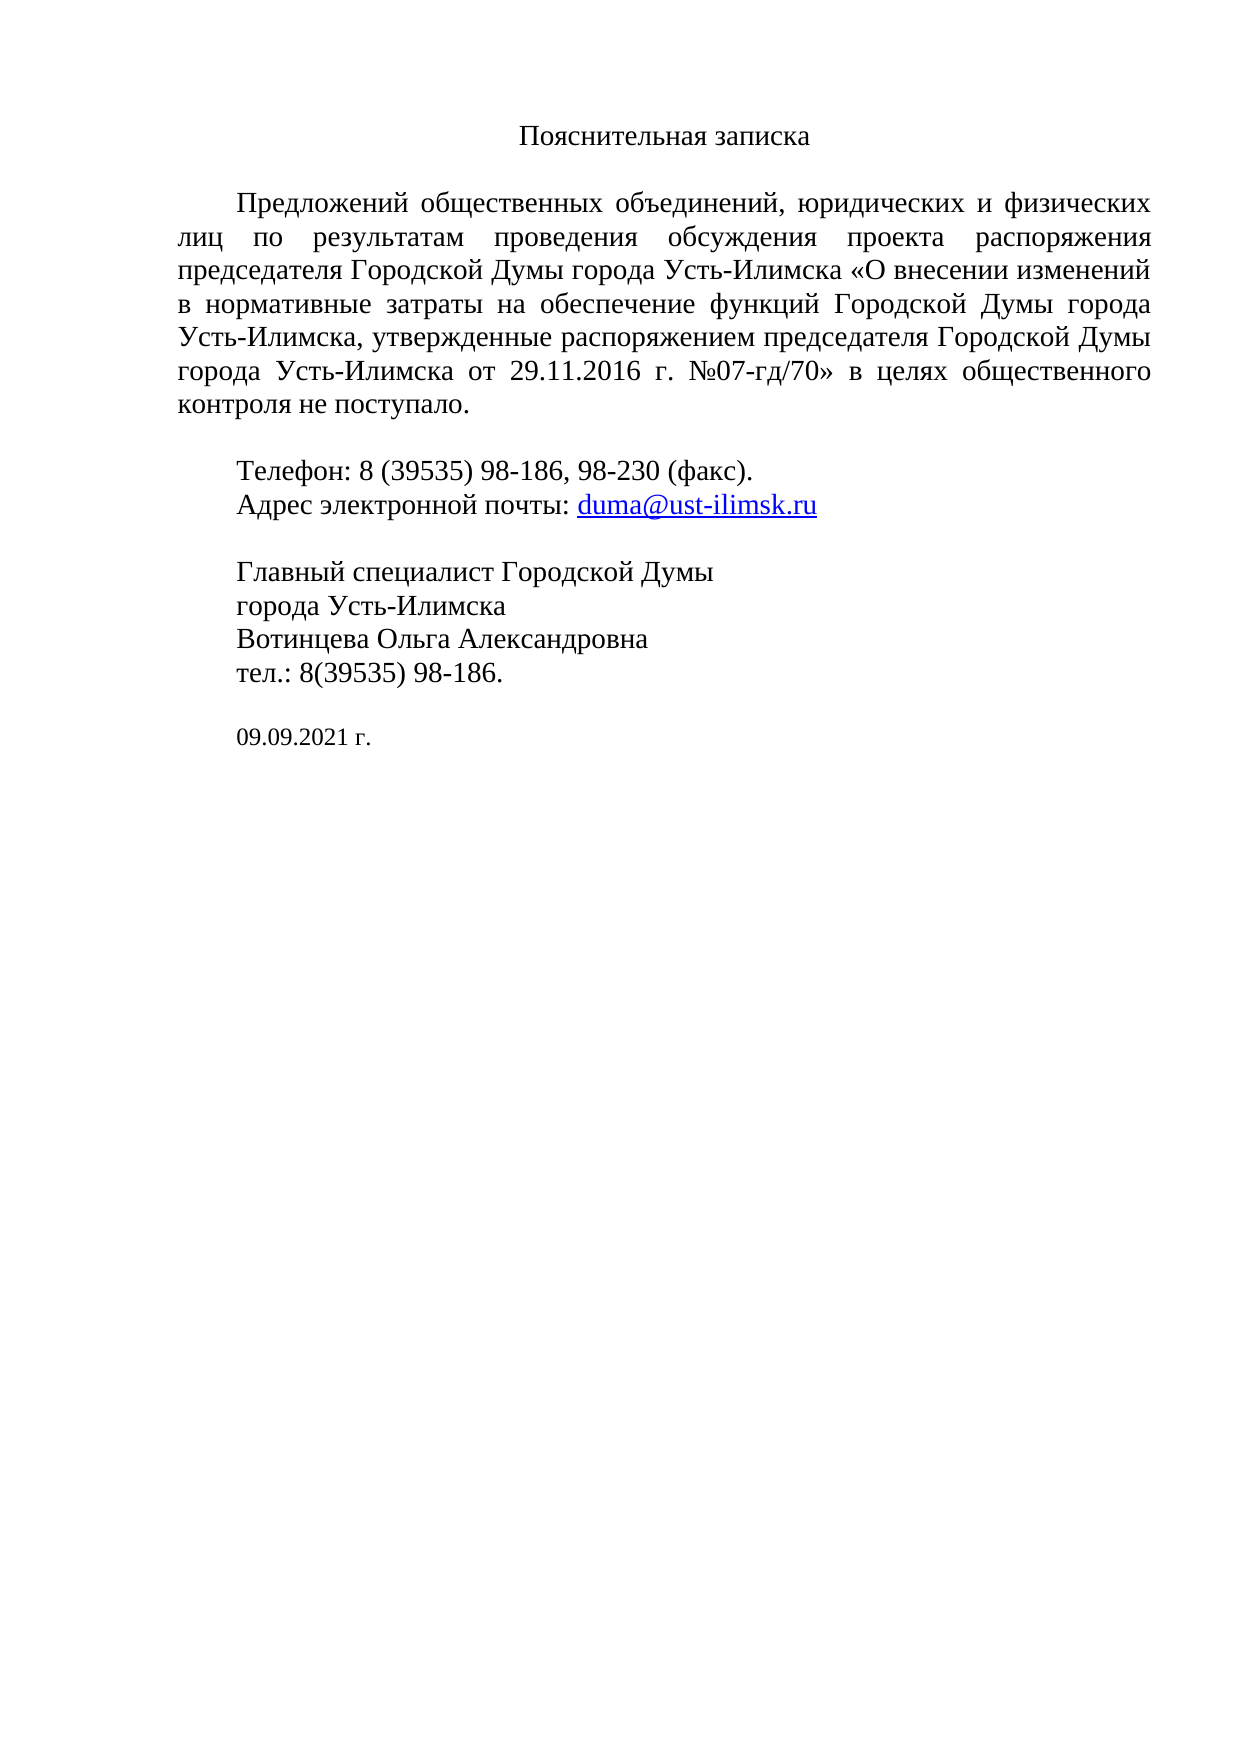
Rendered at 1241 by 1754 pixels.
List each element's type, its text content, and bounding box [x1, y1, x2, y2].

text 09.09.2021 г. [177, 722, 1152, 751]
text города Усть-Илимска [177, 588, 1152, 621]
text Вотинцева Ольга Александровна [177, 621, 1152, 655]
text Предложений общественных объединений, юридических и физических лиц по результатам проведения обсуждения проекта распоряжения председателя Городской Думы города Усть-Илимска «О внесении изменений в нормативные затраты на обеспечение функций Городской Думы города Усть-Илимска, утвержденные распоряжением председателя Городской Думы города Усть-Илимска от 29.11.2016 г. №07-гд/70» в целях общественного контроля не поступало. [177, 185, 1152, 420]
text Пояснительная записка [177, 118, 1152, 152]
text тел.: 8(39535) 98-186. [177, 655, 1152, 688]
text Главный специалист Городской Думы [177, 554, 1152, 588]
text Телефон: 8 (39535) 98-186, 98-230 (факс). [177, 453, 1152, 487]
text Адрес электронной почты: duma@ust-ilimsk.ru [177, 487, 1152, 521]
